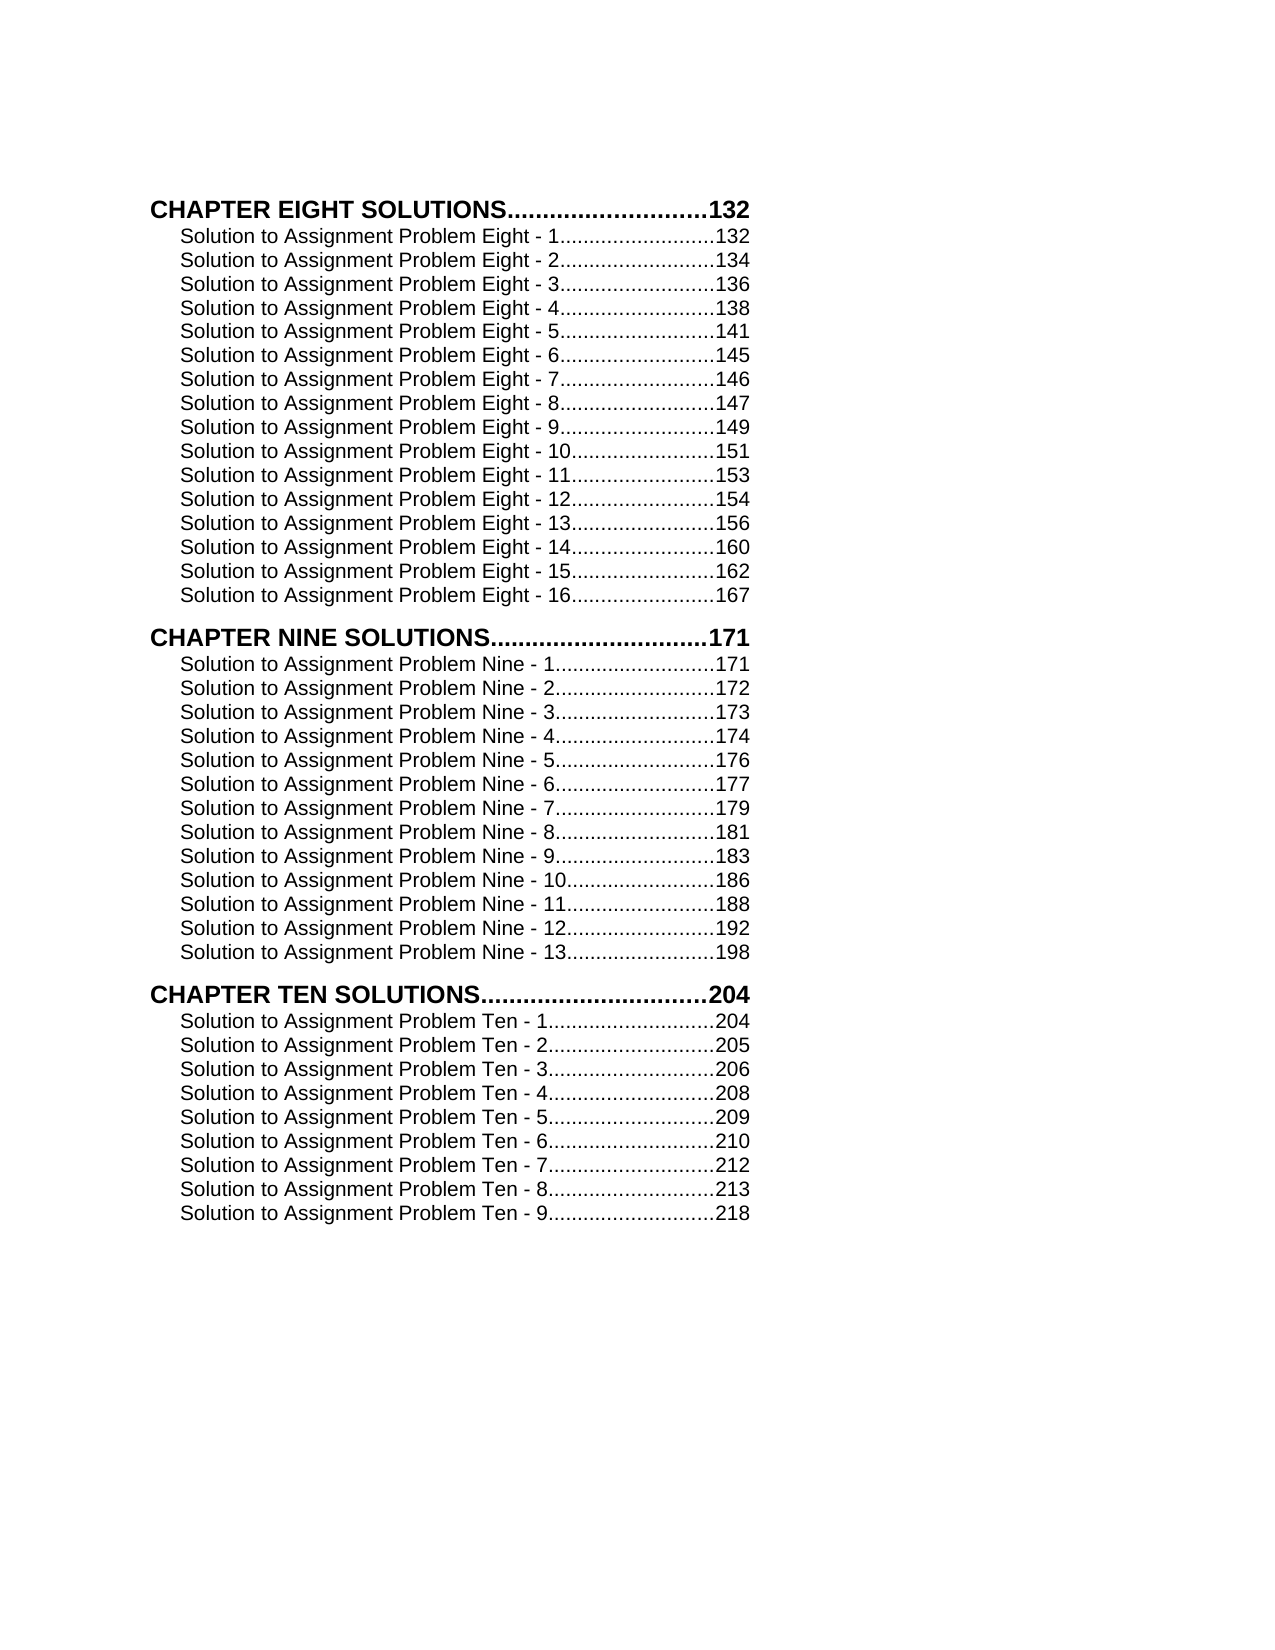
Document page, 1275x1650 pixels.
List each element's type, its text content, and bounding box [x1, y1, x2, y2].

text Solution to Assignment Problem Eight - 4 138 [180, 295, 1125, 319]
text Solution to Assignment Problem Nine - 5 176 [180, 748, 1125, 772]
text Solution to Assignment Problem Ten - 8 213 [180, 1177, 1125, 1201]
text Solution to Assignment Problem Nine - 1 171 [180, 652, 1125, 676]
text Solution to Assignment Problem Ten - 6 210 [180, 1129, 1125, 1153]
text Solution to Assignment Problem Ten - 5 209 [180, 1105, 1125, 1129]
text Solution to Assignment Problem Eight - 14 160 [180, 535, 1125, 559]
text Solution to Assignment Problem Ten - 7 212 [180, 1153, 1125, 1177]
text Solution to Assignment Problem Ten - 3 206 [180, 1057, 1125, 1081]
text Solution to Assignment Problem Eight - 5 141 [180, 319, 1125, 343]
text Solution to Assignment Problem Eight - 8 147 [180, 391, 1125, 415]
text Solution to Assignment Problem Nine - 6 177 [180, 772, 1125, 796]
text Solution to Assignment Problem Nine - 10 186 [180, 868, 1125, 892]
text CHAPTER TEN SOLUTIONS 204 [150, 980, 1125, 1009]
text Solution to Assignment Problem Ten - 4 208 [180, 1081, 1125, 1105]
text Solution to Assignment Problem Nine - 7 179 [180, 796, 1125, 820]
text Solution to Assignment Problem Nine - 3 173 [180, 700, 1125, 724]
text Solution to Assignment Problem Ten - 2 205 [180, 1033, 1125, 1057]
text Solution to Assignment Problem Nine - 2 172 [180, 676, 1125, 700]
text Solution to Assignment Problem Nine - 13 198 [180, 940, 1125, 964]
text Solution to Assignment Problem Eight - 2 134 [180, 247, 1125, 271]
text Solution to Assignment Problem Nine - 8 181 [180, 820, 1125, 844]
text Solution to Assignment Problem Eight - 16 167 [180, 583, 1125, 607]
text Solution to Assignment Problem Eight - 6 145 [180, 343, 1125, 367]
text Solution to Assignment Problem Eight - 11 153 [180, 463, 1125, 487]
text Solution to Assignment Problem Eight - 12 154 [180, 487, 1125, 511]
text Solution to Assignment Problem Nine - 12 192 [180, 916, 1125, 940]
text Solution to Assignment Problem Ten - 9 218 [180, 1201, 1125, 1225]
text Solution to Assignment Problem Eight - 13 156 [180, 511, 1125, 535]
text Solution to Assignment Problem Eight - 15 162 [180, 559, 1125, 583]
text Solution to Assignment Problem Ten - 1 204 [180, 1009, 1125, 1033]
text Solution to Assignment Problem Eight - 7 146 [180, 367, 1125, 391]
text CHAPTER EIGHT SOLUTIONS 132 [150, 195, 1125, 223]
text CHAPTER NINE SOLUTIONS 171 [150, 623, 1125, 652]
text Solution to Assignment Problem Eight - 1 132 [180, 223, 1125, 247]
text Solution to Assignment Problem Nine - 11 188 [180, 892, 1125, 916]
text Solution to Assignment Problem Eight - 10 151 [180, 439, 1125, 463]
text Solution to Assignment Problem Eight - 9 149 [180, 415, 1125, 439]
text Solution to Assignment Problem Nine - 4 174 [180, 724, 1125, 748]
text Solution to Assignment Problem Eight - 3 136 [180, 271, 1125, 295]
text Solution to Assignment Problem Nine - 9 183 [180, 844, 1125, 868]
